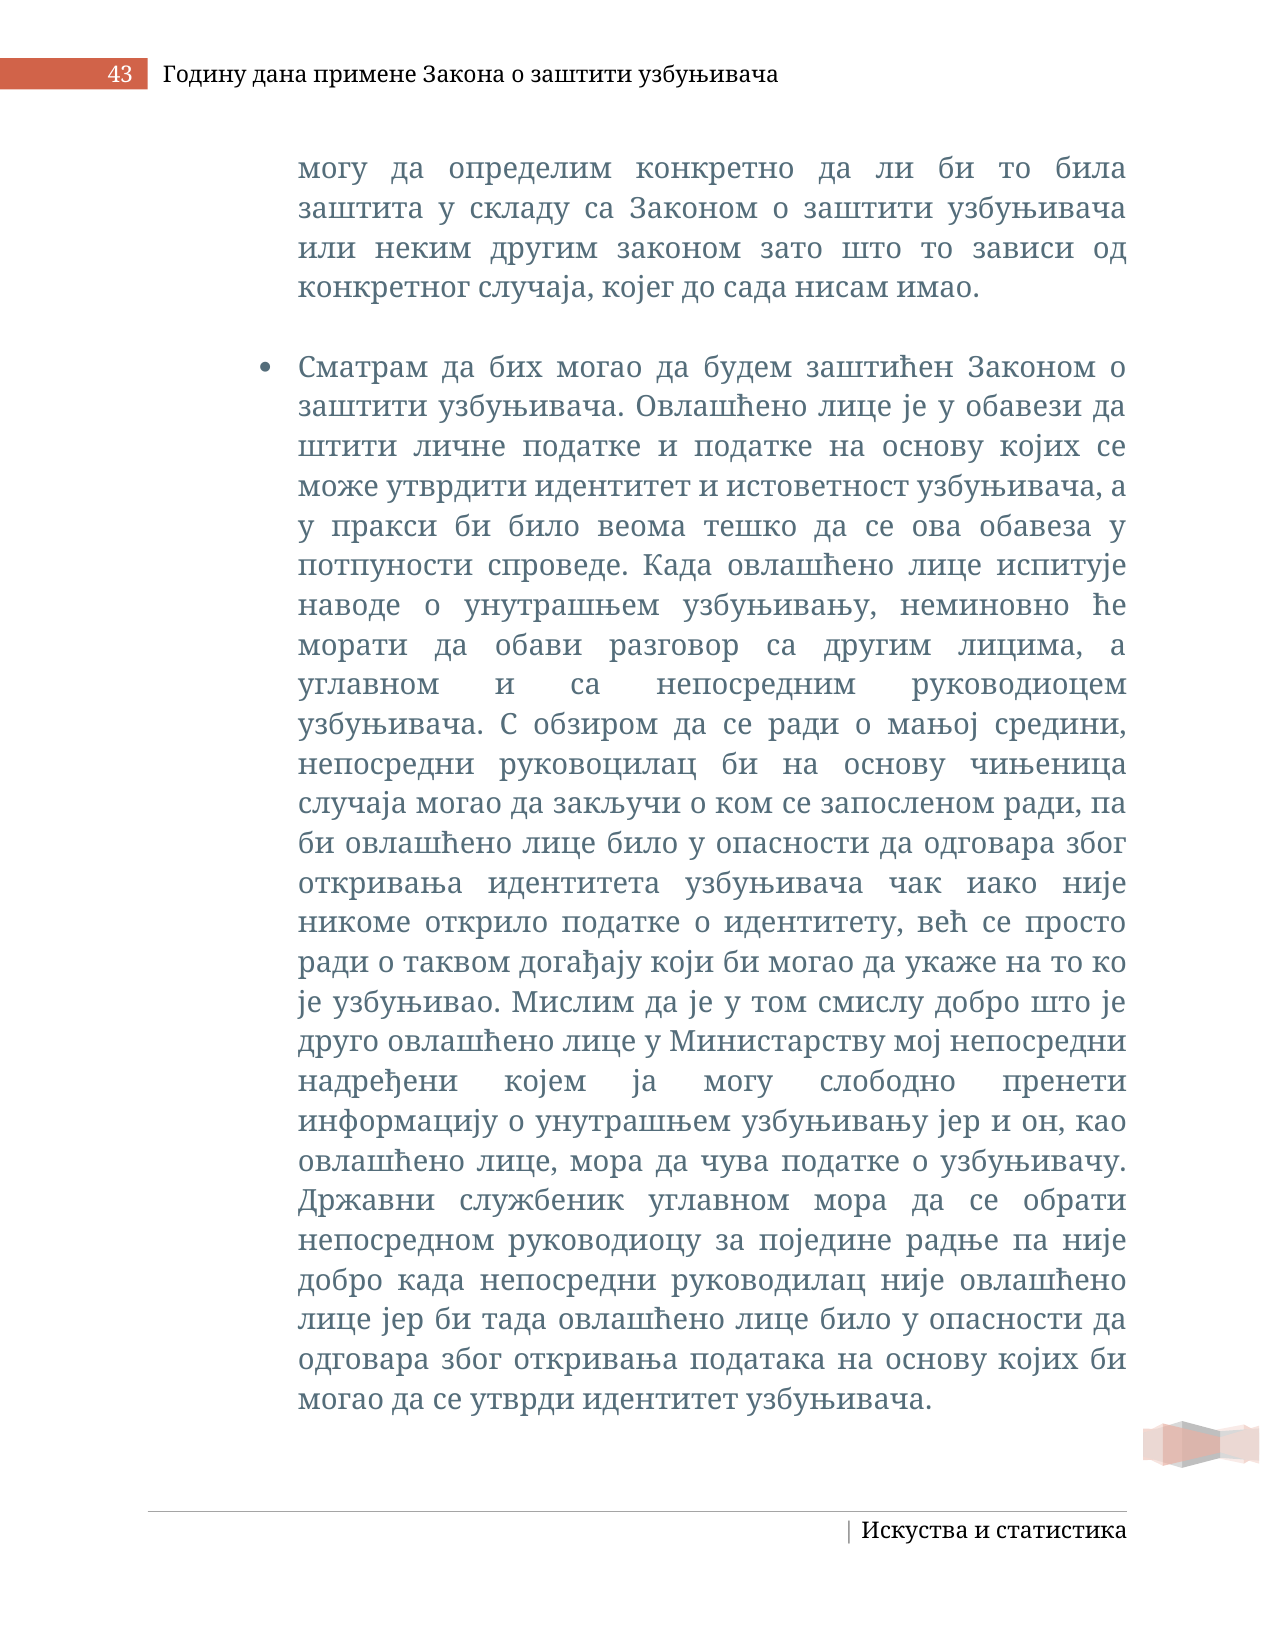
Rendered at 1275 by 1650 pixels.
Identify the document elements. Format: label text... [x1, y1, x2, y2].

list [260, 148, 1127, 306]
list Сматрам да бих могао да будем заштићен Законом о заштити узбуњивача. Овлашћено лице је у обавези да штити личне податке и податке на основу којих се може утврдити идентитет и истоветност узбуњивача, а у пракси би било веома тешко да се ова обавеза у потпуности спроведе. Када овлашћено лице испитује наводе о унутрашњем узбуњивању, неминовно ће морати да обави разговор са другим лицима, а углавном и са непосредним руководиоцем узбуњивача. С обзиром да се ради о мањој средини, непосредни руковоцилац би на основу чињеница случаја могао да закључи о ком се запосленом ради, па би овлашћено лице било у опасности да одговара због откривања идентитета узбуњивача чак иако није никоме открило податке о идентитету, већ се просто ради о таквом догађају који би могао да укаже на то ко је узбуњивао. Мислим да је у том смислу добро што је друго овлашћено лице у Министарству мој непосредни надређени којем ја могу слободно пренети информацију о унутрашњем узбуњивању јер и он, као овлашћено лице, мора да чува податке о узбуњивачу. Државни службеник углавном мора да се обрати непосредном руководиоцу за поједине радње па није добро када непосредни руководилац није овлашћено лице јер би тада овлашћено лице било у опасности да одговара због откривања података на основу којих би могао да се утврди идентитет узбуњивача. [260, 346, 1127, 1418]
